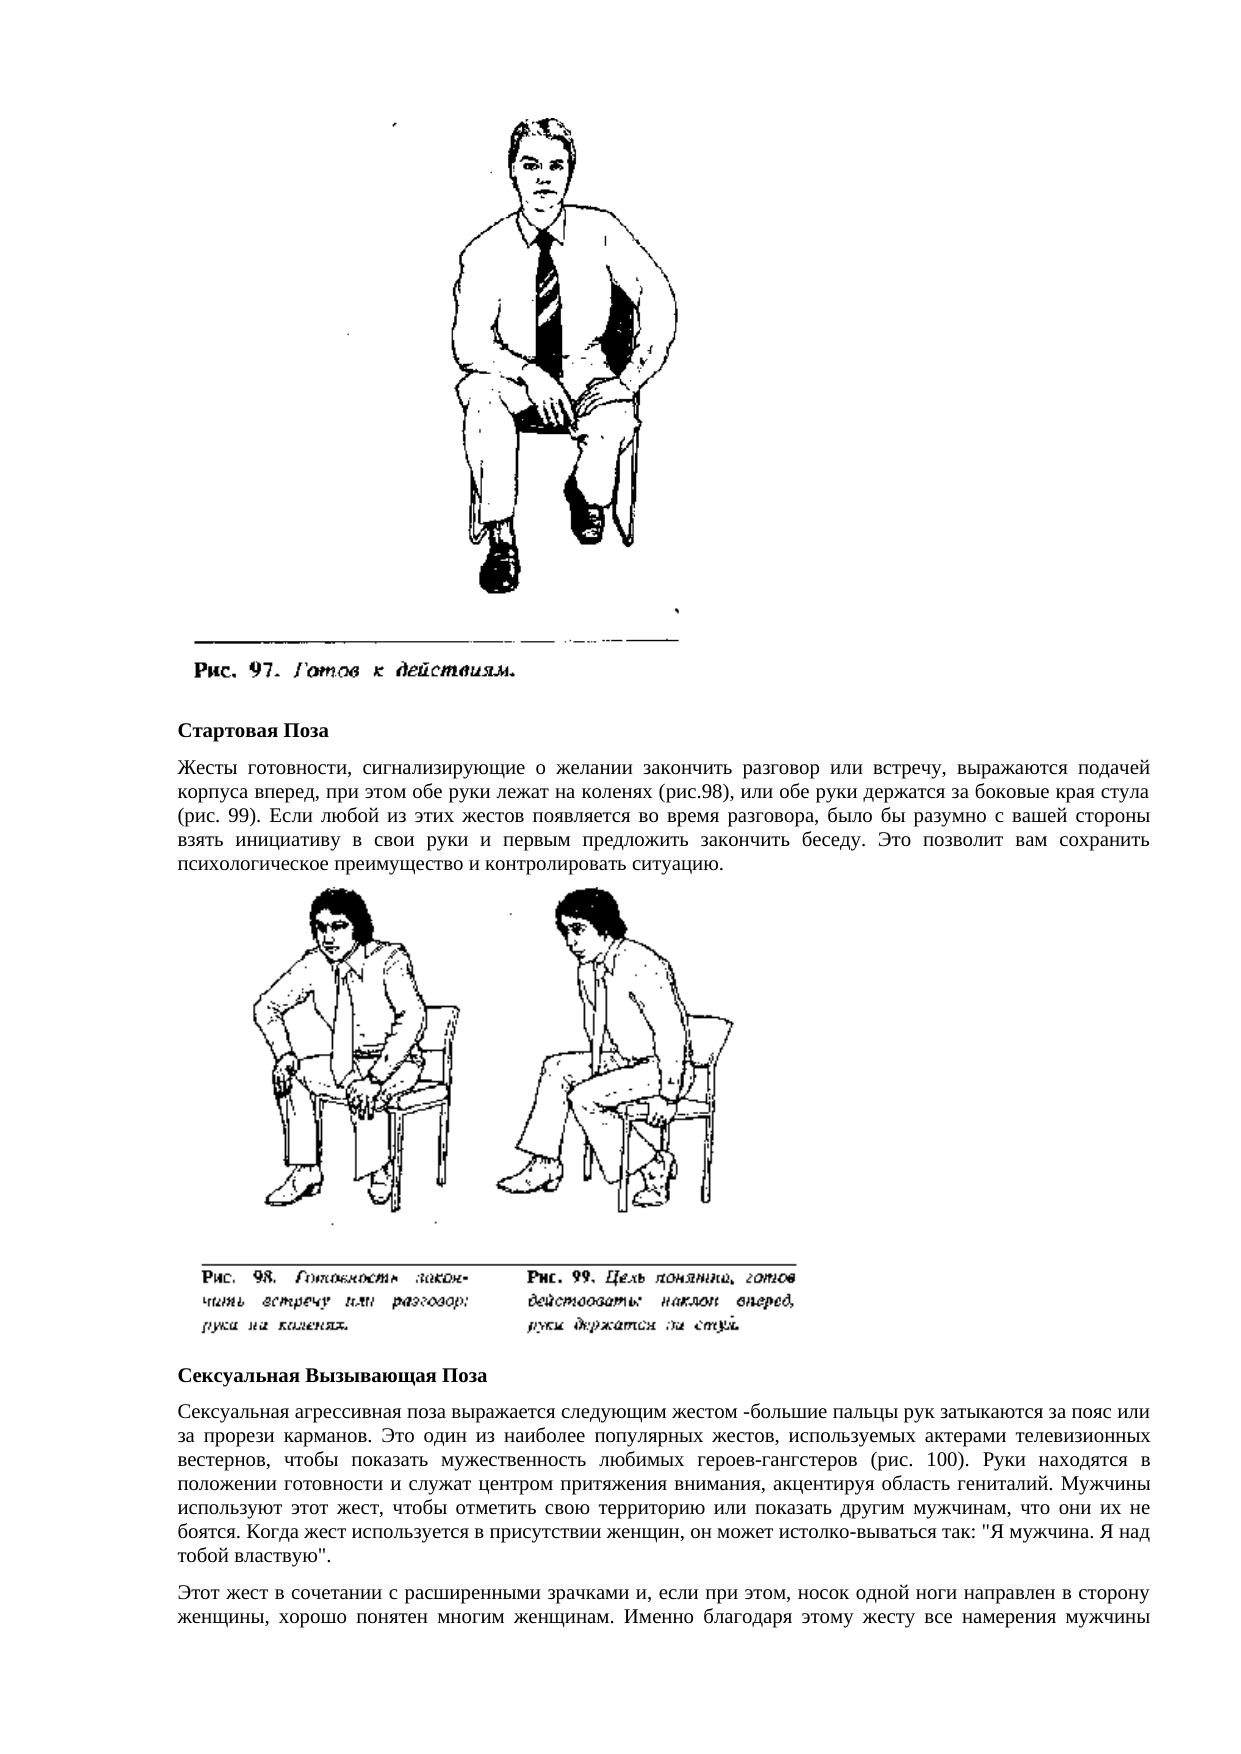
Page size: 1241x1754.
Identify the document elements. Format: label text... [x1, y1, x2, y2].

text Сексуальная агрессивная поза выражается следующим жестом -большие пальцы рук затыкаются за пояс или за прорези карманов. Это один из наиболее популярных жестов, используемых актерами телевизионных вестернов, чтобы показать мужественность любимых героев-гангстеров (рис. 100). Руки находятся в положении готовности и служат центром притяжения внимания, акцентируя область гениталий. Мужчины используют этот жест, чтобы отметить свою территорию или показать другим мужчинам, что они их не боятся. Когда жест используется в присутствии женщин, он может истолко-вываться так: "Я мужчина. Я над тобой властвую". [177, 1399, 1152, 1567]
subtitle Стартовая Поза [177, 718, 1152, 742]
picture [177, 887, 803, 1338]
picture [177, 118, 679, 694]
subtitle Сексуальная Вызывающая Поза [177, 1362, 1152, 1387]
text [177, 1580, 1152, 1628]
text Жесты готовности, сигнализирующие о желании закончить разговор или встречу, выражаются подачей корпуса вперед, при этом обе руки лежат на коленях (рис.98), или обе руки держатся за боковые края стула (рис. 99). Если любой из этих жестов появляется во время разговора, было бы разумно с вашей стороны взять инициативу в свои руки и первым предложить закончить беседу. Это позволит вам сохранить психологическое преимущество и контролировать ситуацию. [177, 755, 1152, 875]
